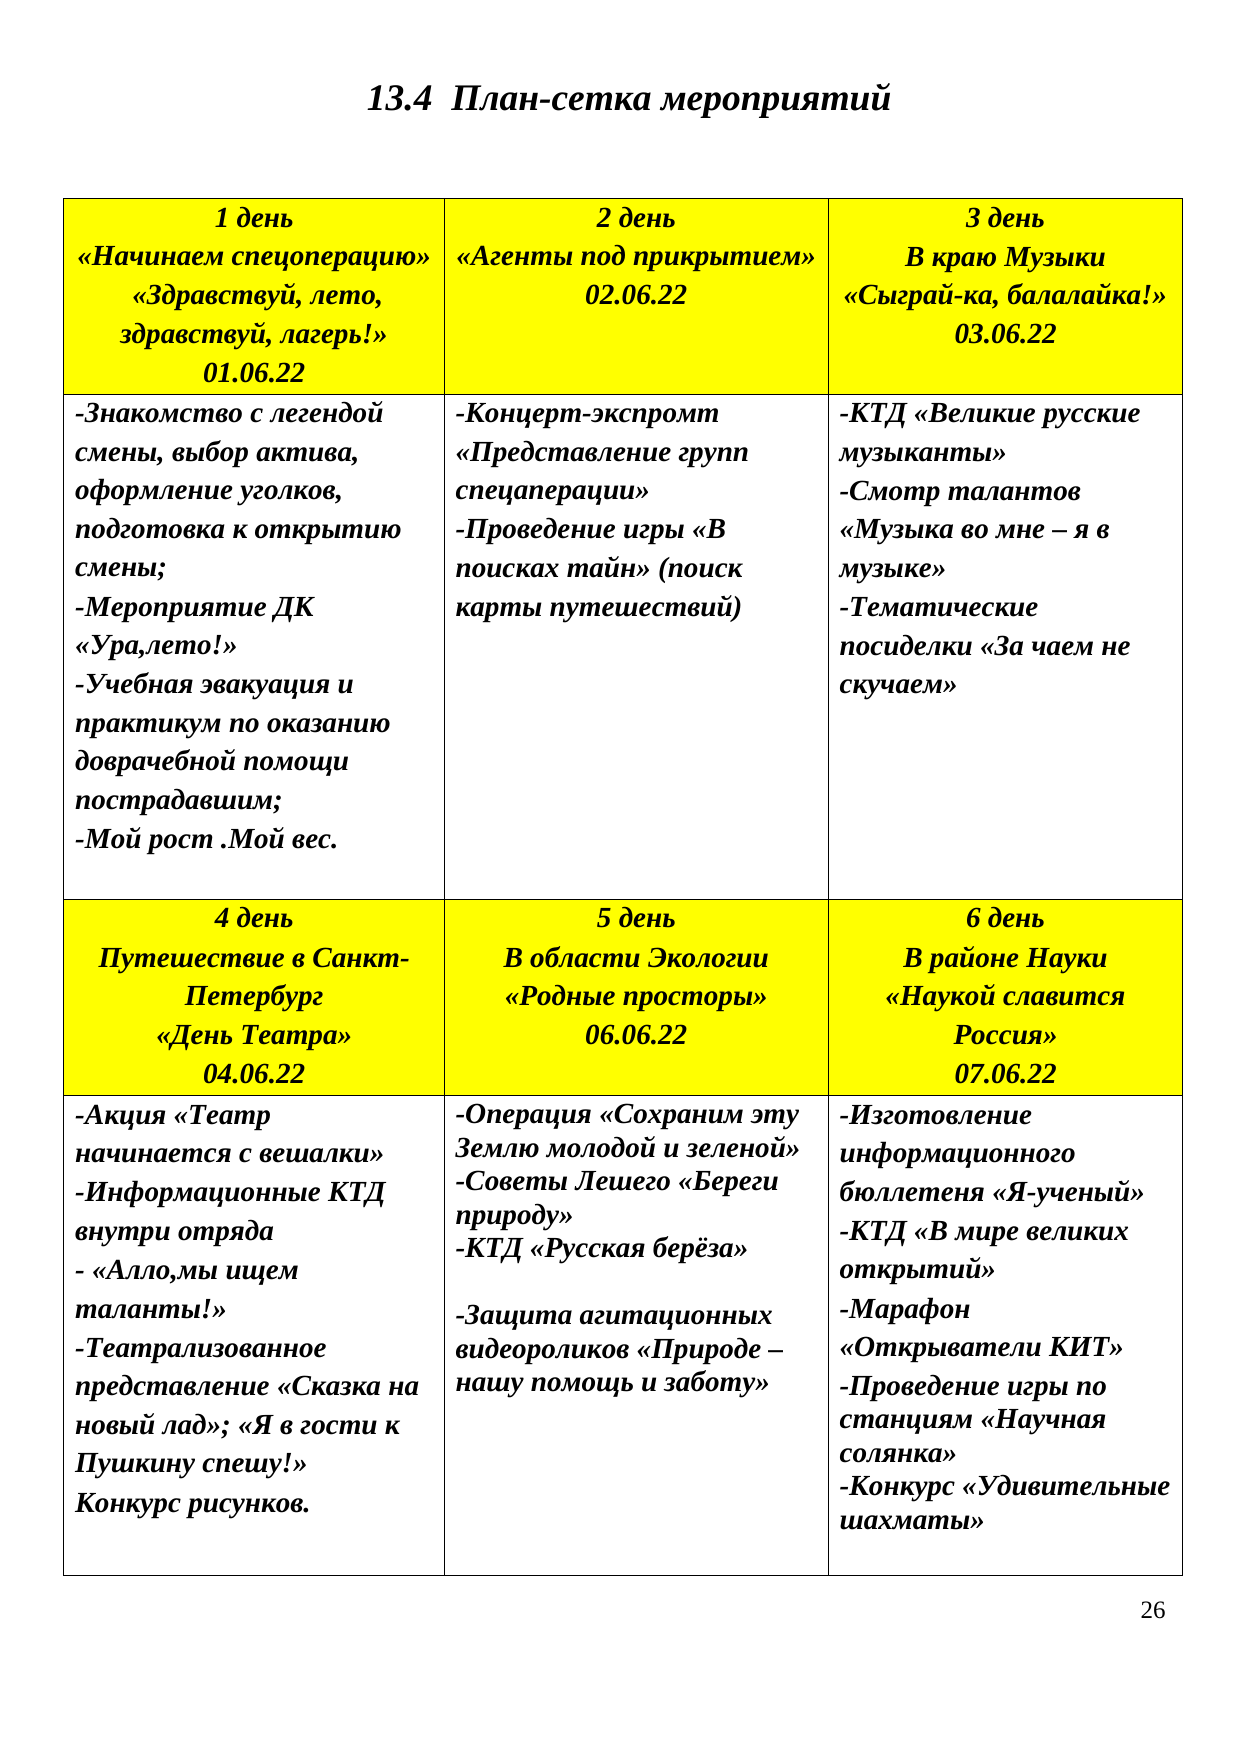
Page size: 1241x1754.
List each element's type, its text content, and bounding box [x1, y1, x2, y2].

table_cell -Изготовление информационного бюллетеня «Я-ученый» -КТД «В мире великих открытий» -Марафон «Открыватели КИТ» -Проведение игры по станциям «Научная солянка» -Конкурс «Удивительные шахматы» [829, 1096, 1182, 1575]
table_cell -Акция «Театр начинается с вешалки» -Информационные КТД внутри отряда - «Алло,мы ищем таланты!» -Театрализованное представление «Сказка на новый лад»; «Я в гости к Пушкину спешу!» Конкурс рисунков. [64, 1096, 444, 1575]
table_cell 4 день Путешествие в Санкт-Петербург «День Театра» 04.06.22 [64, 900, 444, 1095]
table_cell -Операция «Сохраним эту Землю молодой и зеленой» -Советы Лешего «Береги природу» -КТД «Русская берёза» -Защита агитационных видеороликов «Природе – нашу помощь и заботу» [445, 1096, 828, 1575]
table_cell 6 день В районе Науки «Наукой славится Россия» 07.06.22 [829, 900, 1182, 1095]
table_cell 5 день В области Экологии «Родные просторы» 06.06.22 [445, 900, 828, 1095]
table_cell -Знакомство с легендой смены, выбор актива, оформление уголков, подготовка к открытию смены; -Мероприятие ДК «Ура,лето!» -Учебная эвакуация и практикум по оказанию доврачебной помощи пострадавшим; -Мой рост .Мой вес. [64, 395, 444, 899]
table_header 1 день «Начинаем спецоперацию» «Здравствуй, лето, здравствуй, лагерь!» 01.06.22 [64, 199, 444, 394]
table_header 3 день В краю Музыки «Сыграй-ка, балалайка!» 03.06.22 [829, 199, 1182, 394]
table_header 2 день «Агенты под прикрытием» 02.06.22 [445, 199, 828, 394]
table_cell -Концерт-экспромт «Представление групп спецаперации» -Проведение игры «В поисках тайн» (поиск карты путешествий) [445, 395, 828, 899]
table_cell -КТД «Великие русские музыканты» -Смотр талантов «Музыка во мне – я в музыке» -Тематические посиделки «За чаем не скучаем» [829, 395, 1182, 899]
text 13.4 План-сетка мероприятий [75, 76, 1165, 119]
